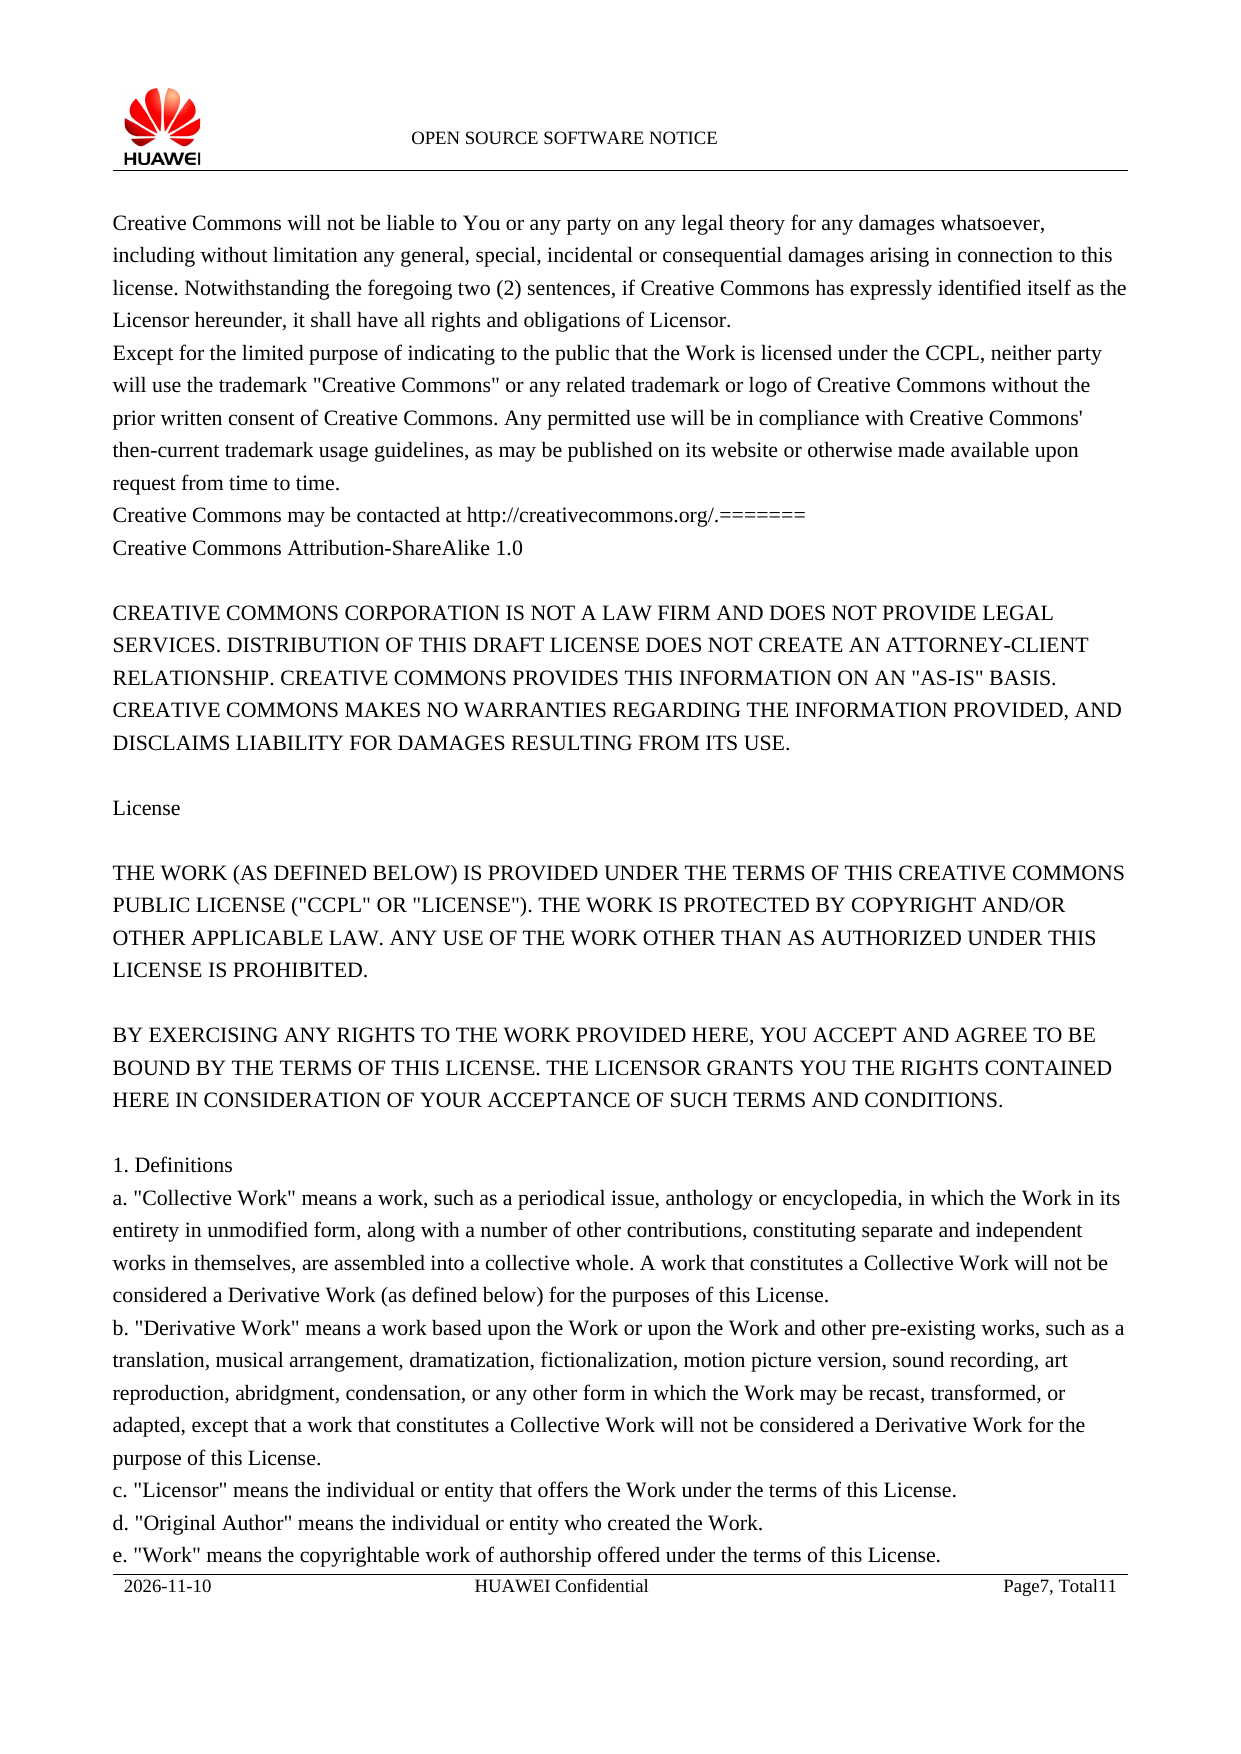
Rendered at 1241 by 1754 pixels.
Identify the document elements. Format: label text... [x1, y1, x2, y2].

picture [124, 88, 201, 165]
